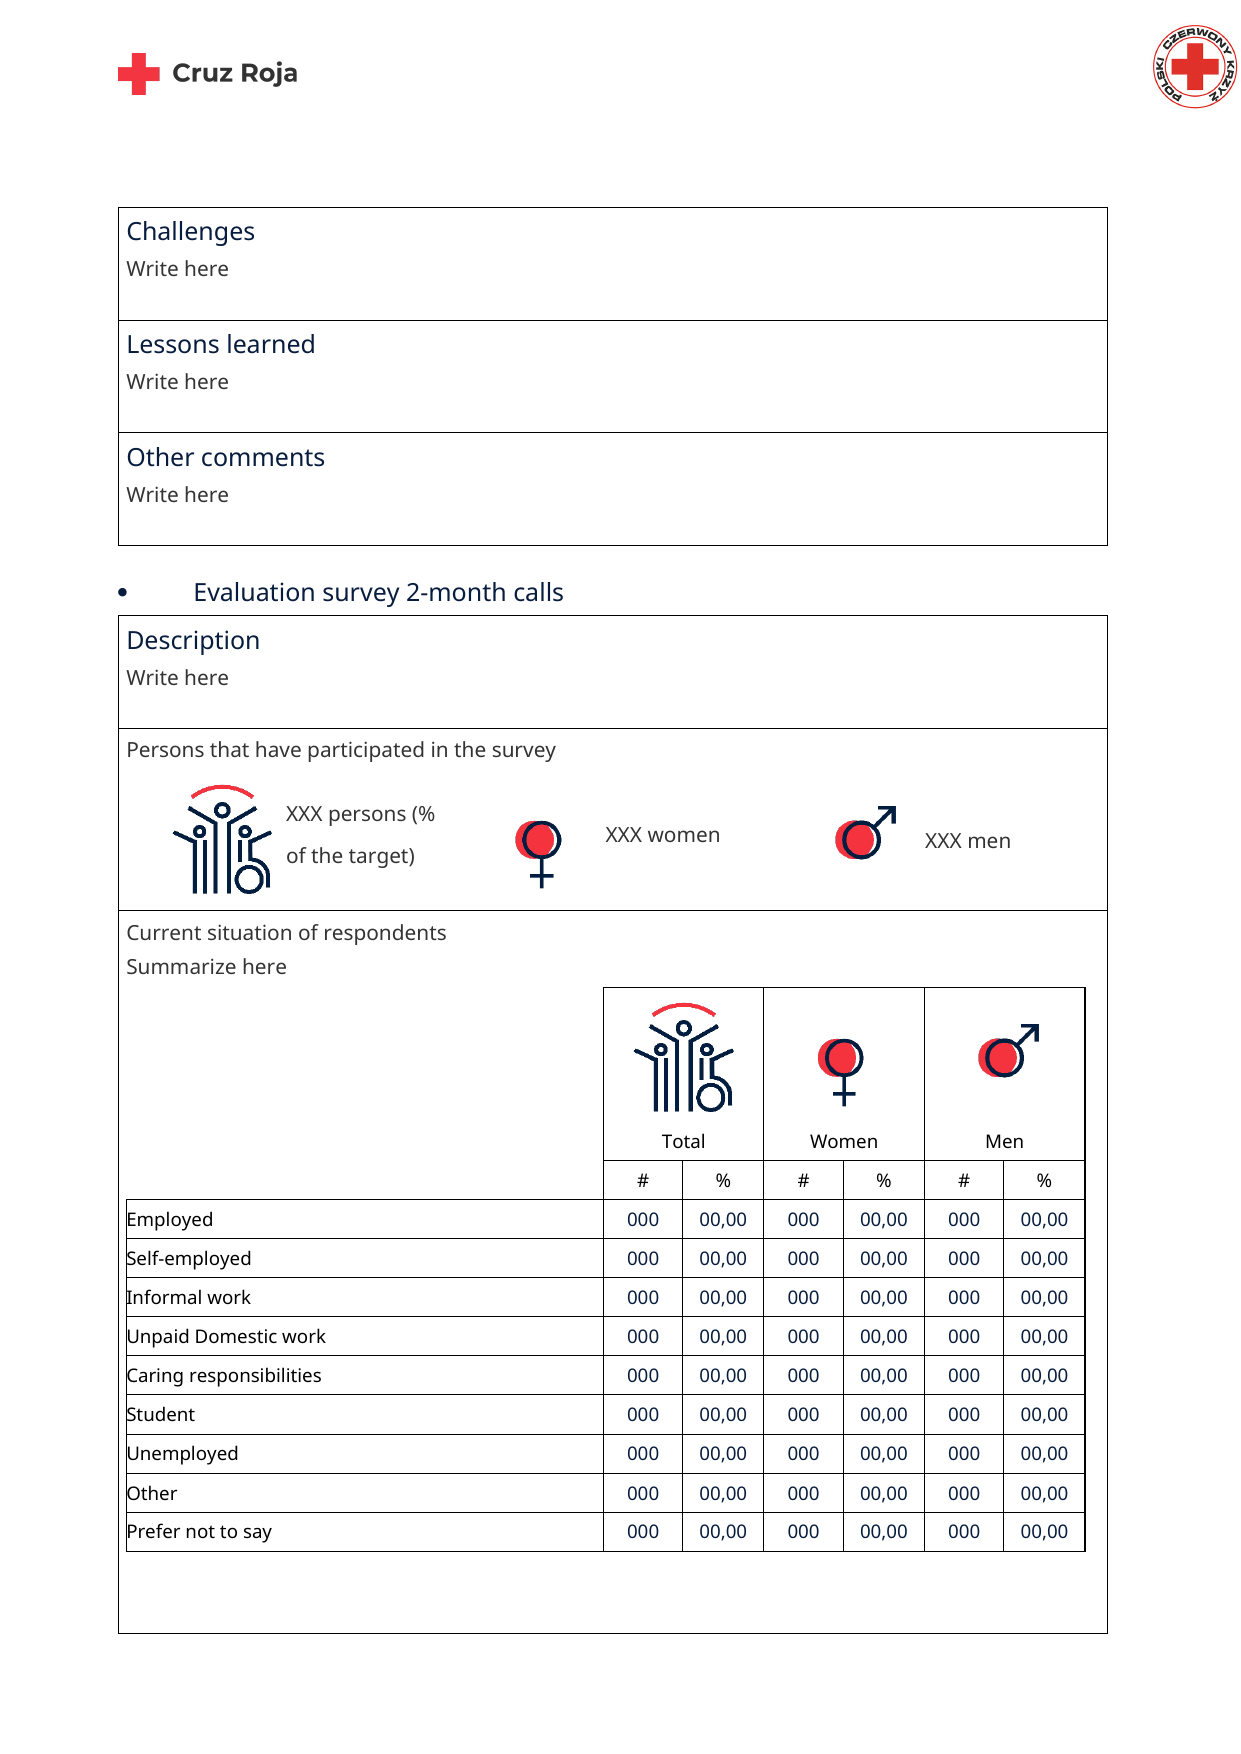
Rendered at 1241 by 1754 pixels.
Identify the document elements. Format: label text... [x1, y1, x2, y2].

table_cell Current situation of respondents Summarize here [119, 911, 1107, 1633]
picture [619, 994, 748, 1122]
picture [797, 776, 926, 904]
picture [158, 776, 286, 904]
table_cell Lessons learned Write here [119, 321, 1107, 432]
table_cell Other comments Write here [119, 433, 1107, 545]
picture [118, 53, 297, 95]
table_cell Challenges Write here [119, 208, 1107, 319]
picture [477, 776, 606, 904]
picture [780, 994, 908, 1122]
table_header Description Write here [119, 616, 1107, 728]
picture [940, 994, 1069, 1122]
subtitle Evaluation survey 2-month calls [118, 574, 1122, 609]
picture [1149, 21, 1240, 112]
table_cell Persons that have participated in the survey [119, 729, 1107, 910]
